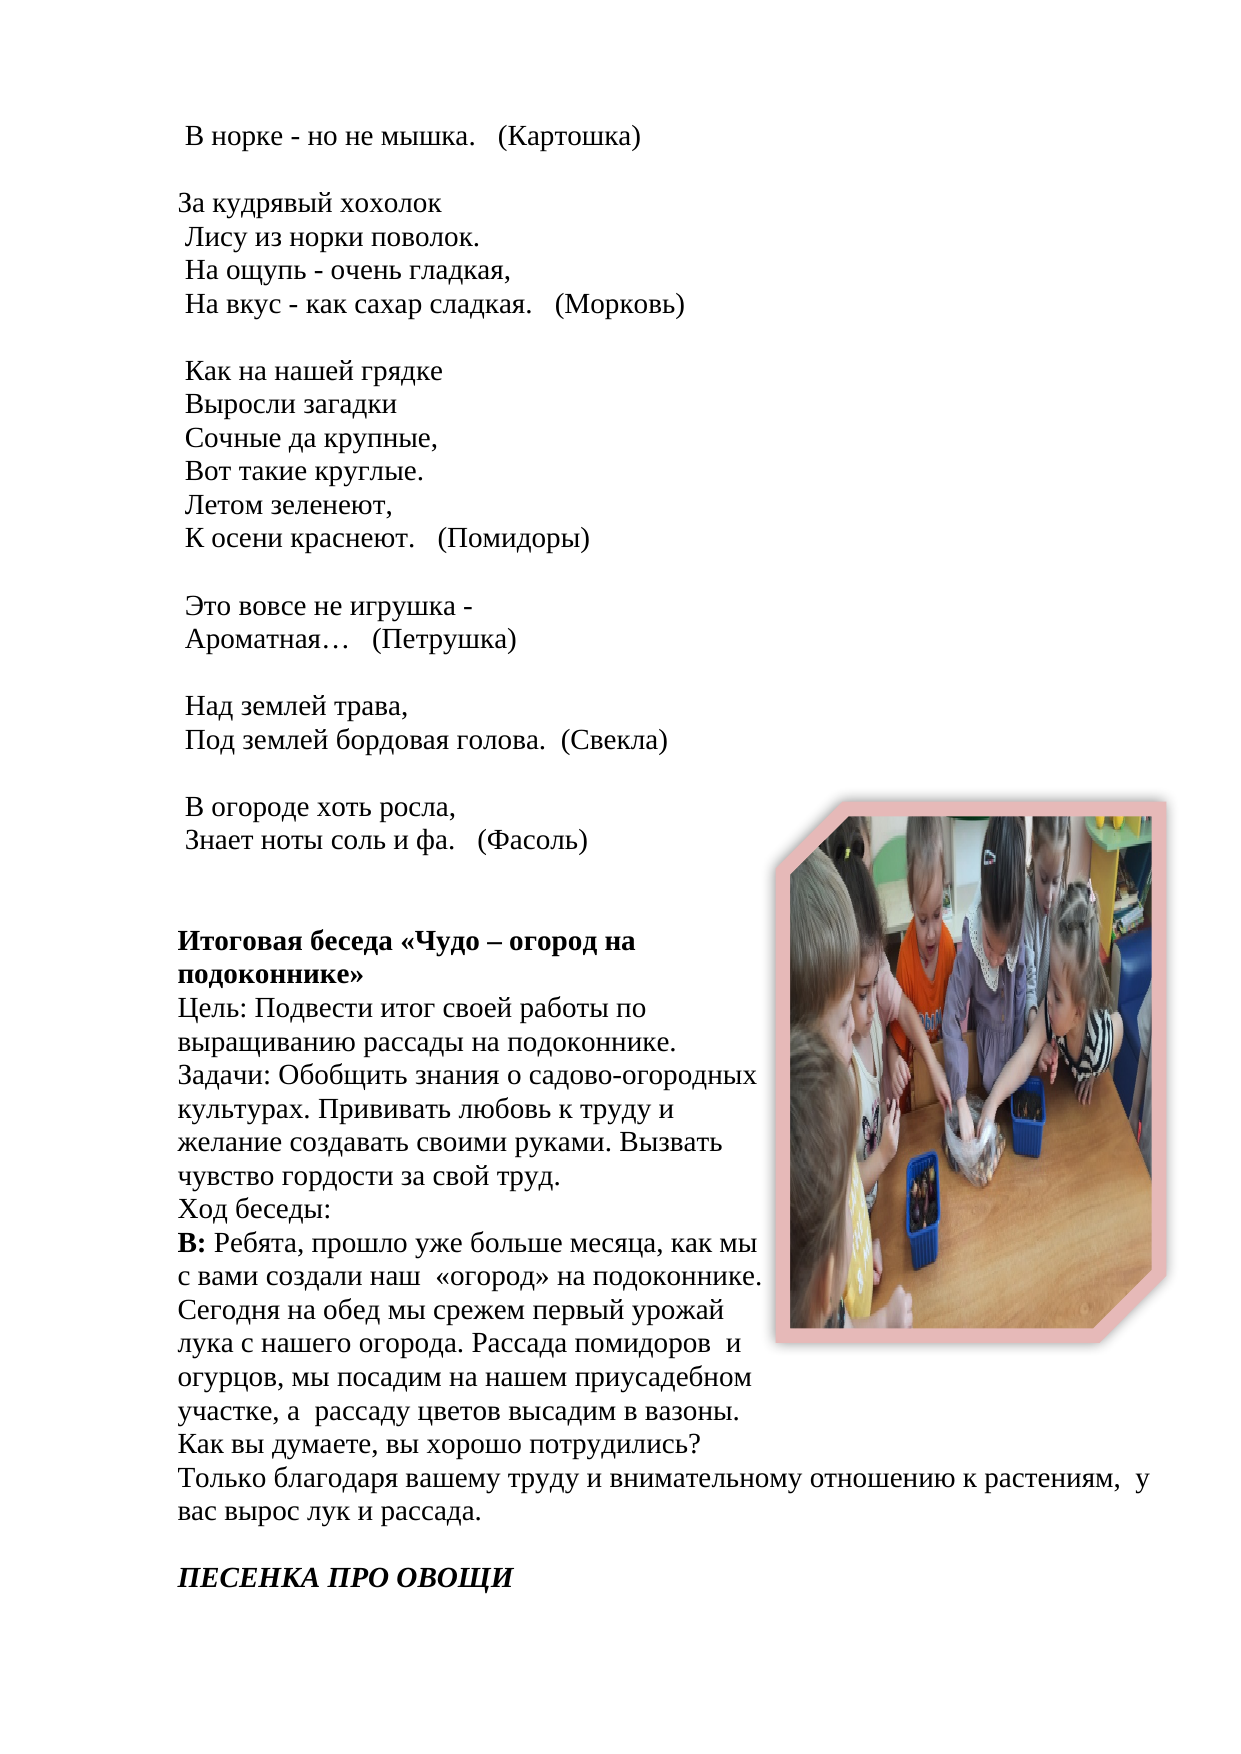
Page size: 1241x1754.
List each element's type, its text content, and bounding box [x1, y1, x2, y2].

text Ход беседы: [177, 1191, 765, 1225]
text В огороде хоть росла, [177, 789, 1152, 822]
text Знает ноты соль и фа. (Фасоль) [177, 822, 806, 856]
text В: Ребята, прошло уже больше месяца, как мы с вами создали наш «огород» на подоконнике. Сегодня на обед мы срежем первый урожай лука с нашего огорода. Рассада помидоров и огурцов, мы посадим на нашем приусадебном участке, а рассаду цветов высадим в вазоны. [177, 1225, 1152, 1426]
text На вкус - как сахар сладкая. (Морковь) [177, 286, 1152, 319]
text Над землей трава, [177, 688, 1152, 722]
text Сочные да крупные, [177, 420, 1152, 453]
text Задачи: Обобщить знания о садово-огородных культурах. Прививать любовь к труду и желание создавать своими руками. Вызвать чувство гордости за свой труд. [177, 1057, 765, 1191]
text Ароматная… (Петрушка) [177, 621, 1152, 655]
picture [791, 817, 1151, 1328]
text К осени краснеют. (Помидоры) [177, 521, 1152, 554]
text За кудрявый хохолок [177, 185, 1152, 219]
text Вот такие круглые. [177, 453, 1152, 487]
text Только благодаря вашему труду и внимательному отношению к растениям, у вас вырос лук и рассада. [177, 1460, 1152, 1527]
text Лису из норки поволок. [177, 219, 1152, 252]
text ПЕСЕНКА ПРО ОВОЩИ [177, 1560, 1152, 1594]
text Как вы думаете, вы хорошо потрудились? [177, 1426, 1152, 1460]
text На ощупь - очень гладкая, [177, 252, 1152, 286]
text Это вовсе не игрушка - [177, 588, 1152, 621]
text Летом зеленеют, [177, 487, 1152, 521]
text Под землей бордовая голова. (Свекла) [177, 722, 1152, 755]
text Цель: Подвести итог своей работы по выращиванию рассады на подоконнике. [177, 990, 765, 1057]
text Как на нашей грядке [177, 353, 1152, 386]
text Выросли загадки [177, 386, 1152, 420]
text В норке - но не мышка. (Картошка) [177, 118, 1152, 152]
text Итоговая беседа «Чудо – огород на подоконнике» [177, 923, 765, 990]
